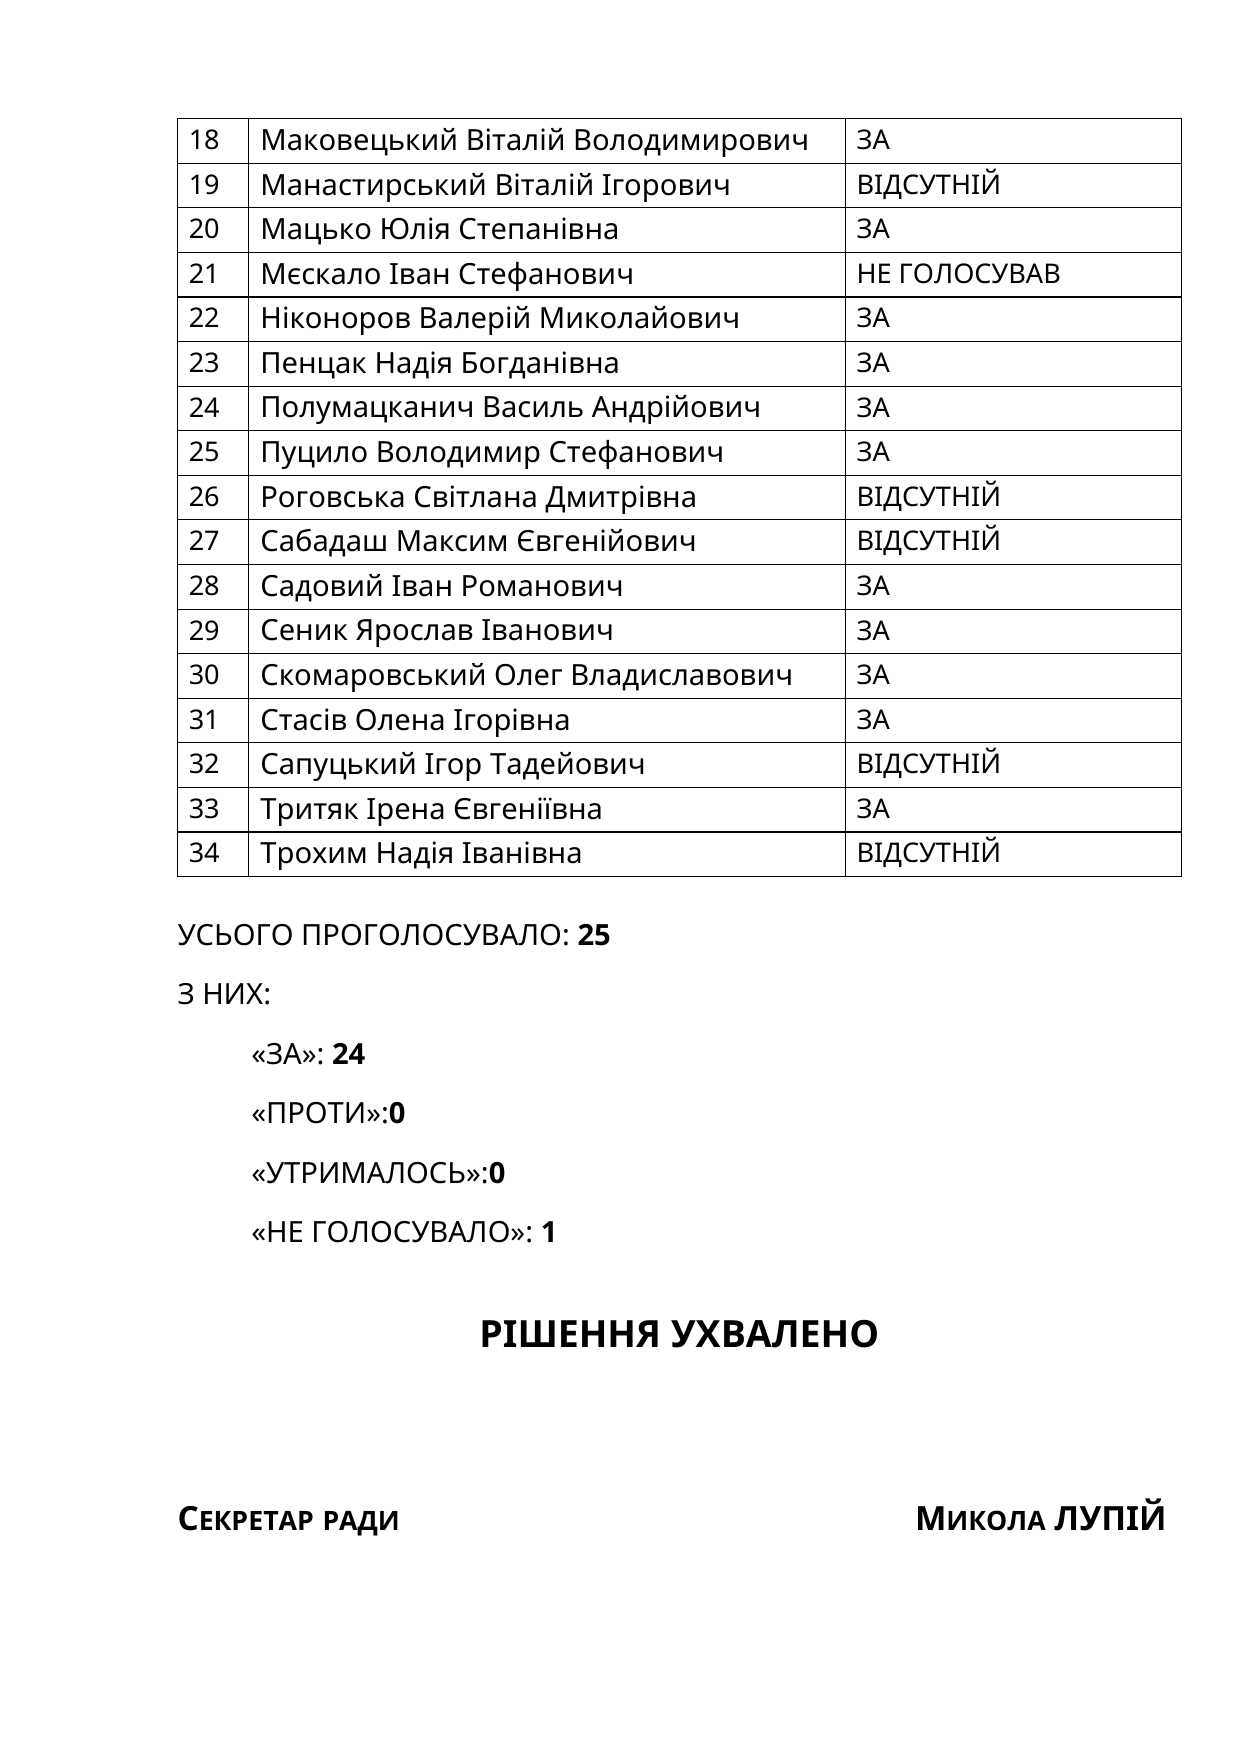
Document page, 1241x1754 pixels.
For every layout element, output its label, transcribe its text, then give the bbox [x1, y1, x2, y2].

table_cell Трохим Надія Іванівна [249, 833, 845, 876]
table_cell ЗА [846, 788, 1181, 831]
table_cell 20 [178, 208, 248, 252]
table_cell Роговська Світлана Дмитрівна [249, 476, 845, 519]
table_cell 21 [178, 253, 248, 296]
text Усього проголосувало: 25 [177, 914, 1181, 954]
table_cell ЗА [846, 654, 1181, 698]
table_cell ЗА [846, 119, 1181, 163]
table_cell ЗА [846, 610, 1181, 653]
table_cell ВІДСУТНІЙ [846, 520, 1181, 564]
table_cell 34 [178, 833, 248, 876]
table_cell 33 [178, 788, 248, 831]
table_cell Сабадаш Максим Євгенійович [249, 520, 845, 564]
table_cell ВІДСУТНІЙ [846, 833, 1181, 876]
table_cell 27 [178, 520, 248, 564]
text З НИХ: [177, 973, 1181, 1013]
table_cell НЕ ГОЛОСУВАВ [846, 253, 1181, 296]
table_cell Скомаровський Олег Владиславович [249, 654, 845, 698]
text «НЕ ГОЛОСУВАЛО»: 1 [177, 1211, 1181, 1251]
table_cell ЗА [846, 298, 1181, 341]
table_cell ВІДСУТНІЙ [846, 476, 1181, 519]
table_cell 32 [178, 743, 248, 787]
table_cell 23 [178, 342, 248, 386]
text «ЗА»: 24 [177, 1033, 1181, 1073]
table_cell 28 [178, 565, 248, 608]
table_cell Садовий Іван Романович [249, 565, 845, 608]
table_cell ЗА [846, 699, 1181, 742]
table_cell ЗА [846, 342, 1181, 386]
text «УТРИМАЛОСЬ»:0 [177, 1152, 1181, 1192]
table_cell Мєскало Іван Стефанович [249, 253, 845, 296]
text РІШЕННЯ УХВАЛЕНО [177, 1308, 1181, 1359]
table_cell Манастирський Віталій Ігорович [249, 164, 845, 207]
table_cell Ніконоров Валерій Миколайович [249, 298, 845, 341]
table_cell ЗА [846, 431, 1181, 475]
table_cell ЗА [846, 565, 1181, 608]
table_cell Тритяк Ірена Євгеніївна [249, 788, 845, 831]
table_cell Пенцак Надія Богданівна [249, 342, 845, 386]
table_cell ВІДСУТНІЙ [846, 743, 1181, 787]
table_cell 19 [178, 164, 248, 207]
table_cell 26 [178, 476, 248, 519]
table_cell 31 [178, 699, 248, 742]
table_cell 18 [178, 119, 248, 163]
table_cell 29 [178, 610, 248, 653]
table_cell ЗА [846, 208, 1181, 252]
table_cell Стасів Олена Ігорівна [249, 699, 845, 742]
text Секретар ради Микола ЛУПІЙ [177, 1495, 1181, 1540]
table_cell Сапуцький Ігор Тадейович [249, 743, 845, 787]
table_cell 30 [178, 654, 248, 698]
table_cell Полумацканич Василь Андрійович [249, 387, 845, 430]
table_cell Мацько Юлія Степанівна [249, 208, 845, 252]
table_cell Пуцило Володимир Стефанович [249, 431, 845, 475]
table_cell ЗА [846, 387, 1181, 430]
text «ПРОТИ»:0 [177, 1092, 1181, 1132]
table_cell 24 [178, 387, 248, 430]
table_cell 25 [178, 431, 248, 475]
table_cell ВІДСУТНІЙ [846, 164, 1181, 207]
table_cell Маковецький Віталій Володимирович [249, 119, 845, 163]
table_cell Сеник Ярослав Іванович [249, 610, 845, 653]
table_cell 22 [178, 298, 248, 341]
